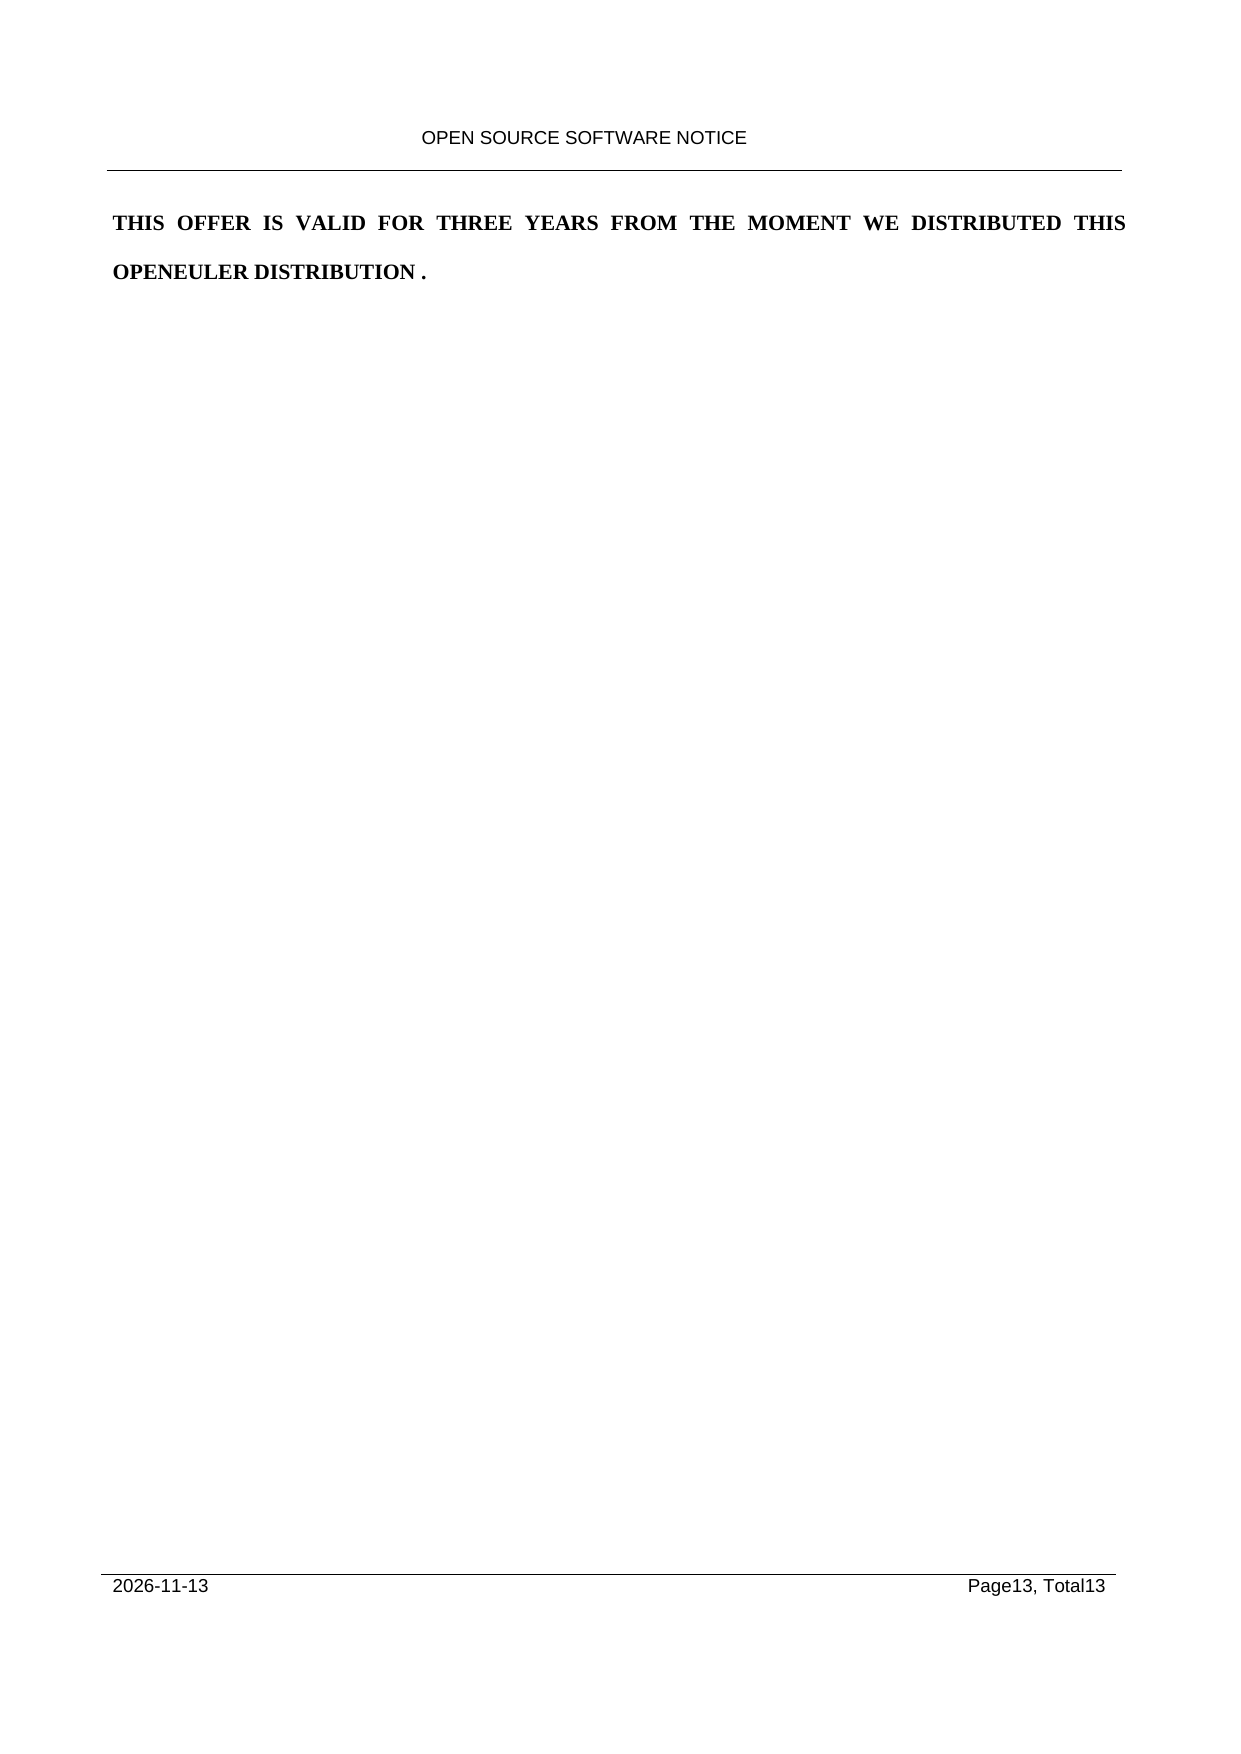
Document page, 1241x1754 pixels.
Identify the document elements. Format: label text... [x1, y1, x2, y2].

text THIS OFFER IS VALID FOR THREE YEARS FROM THE MOMENT WE DISTRIBUTED THIS OPENEULER DISTRIBUTION . [112, 206, 1128, 288]
